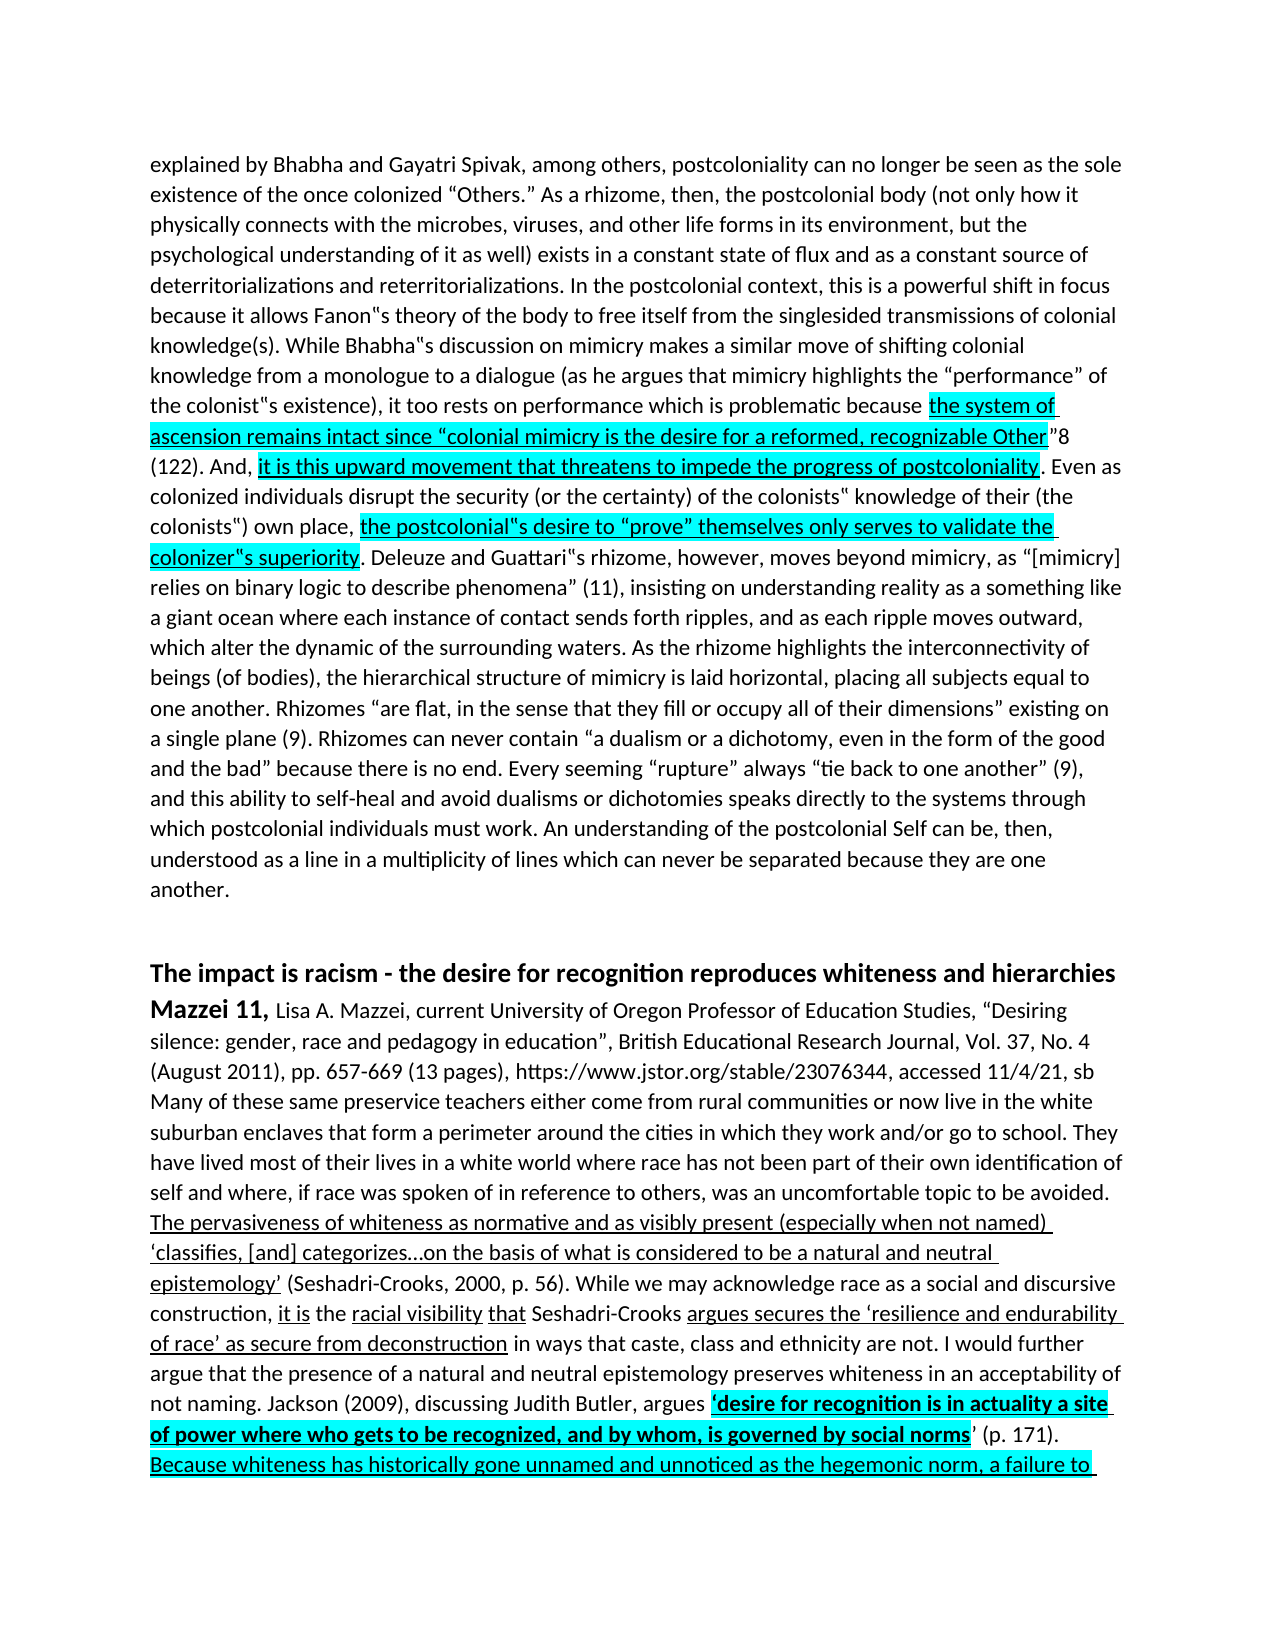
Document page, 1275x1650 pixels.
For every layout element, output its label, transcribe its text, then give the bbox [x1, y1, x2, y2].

text Mazzei 11, Lisa A. Mazzei, current University of Oregon Professor of Education Studies, “Desiring silence: gender, race and pedagogy in education”, British Educational Research Journal, Vol. 37, No. 4 (August 2011), pp. 657-669 (13 pages), https://www.jstor.org/stable/23076344, accessed 11/4/21, sb [150, 992, 1125, 1085]
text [150, 150, 1125, 903]
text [150, 1087, 1125, 1478]
subtitle The impact is racism - the desire for recognition reproduces whiteness and hierarchies [150, 956, 1125, 989]
